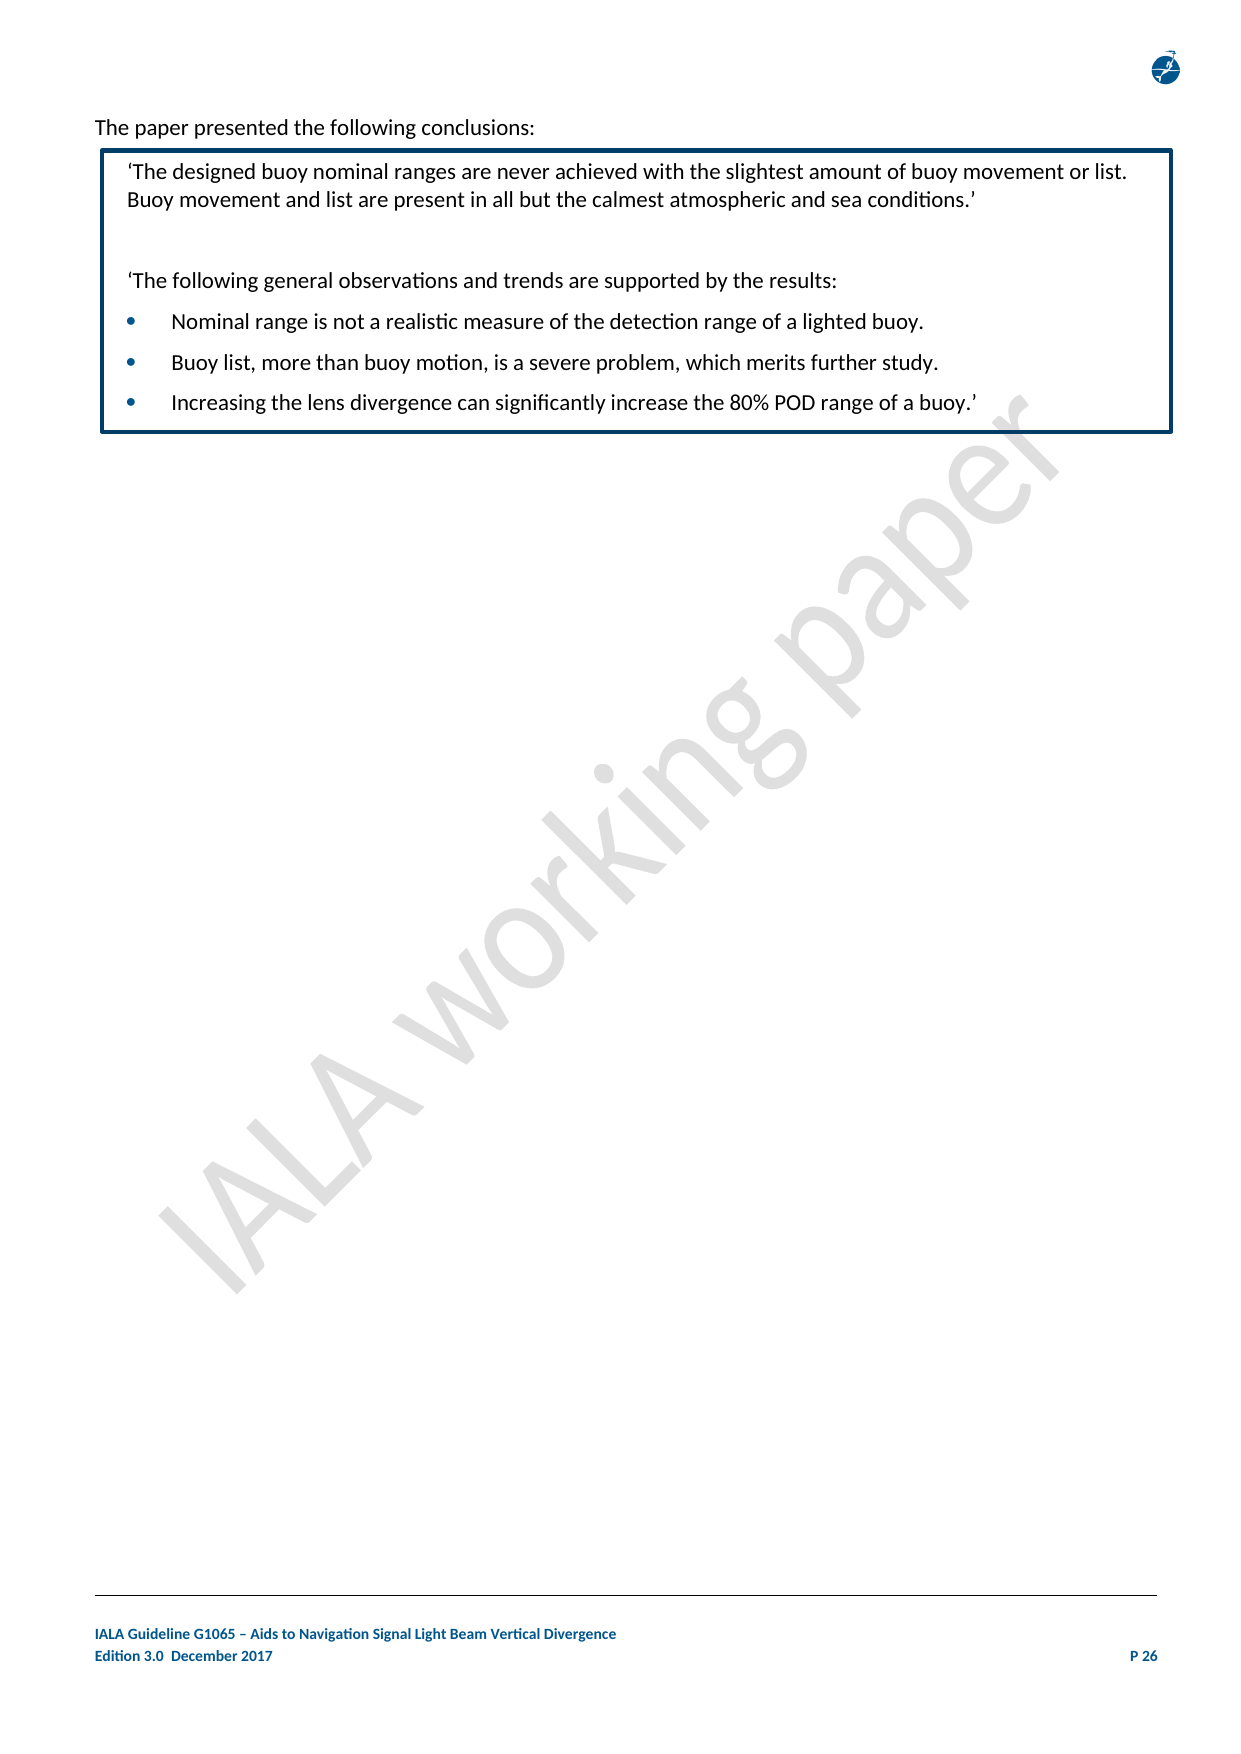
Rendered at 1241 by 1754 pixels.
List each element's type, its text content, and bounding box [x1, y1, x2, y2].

text The paper presented the following conclusions: [94, 113, 1157, 142]
picture [1120, 0, 1239, 119]
